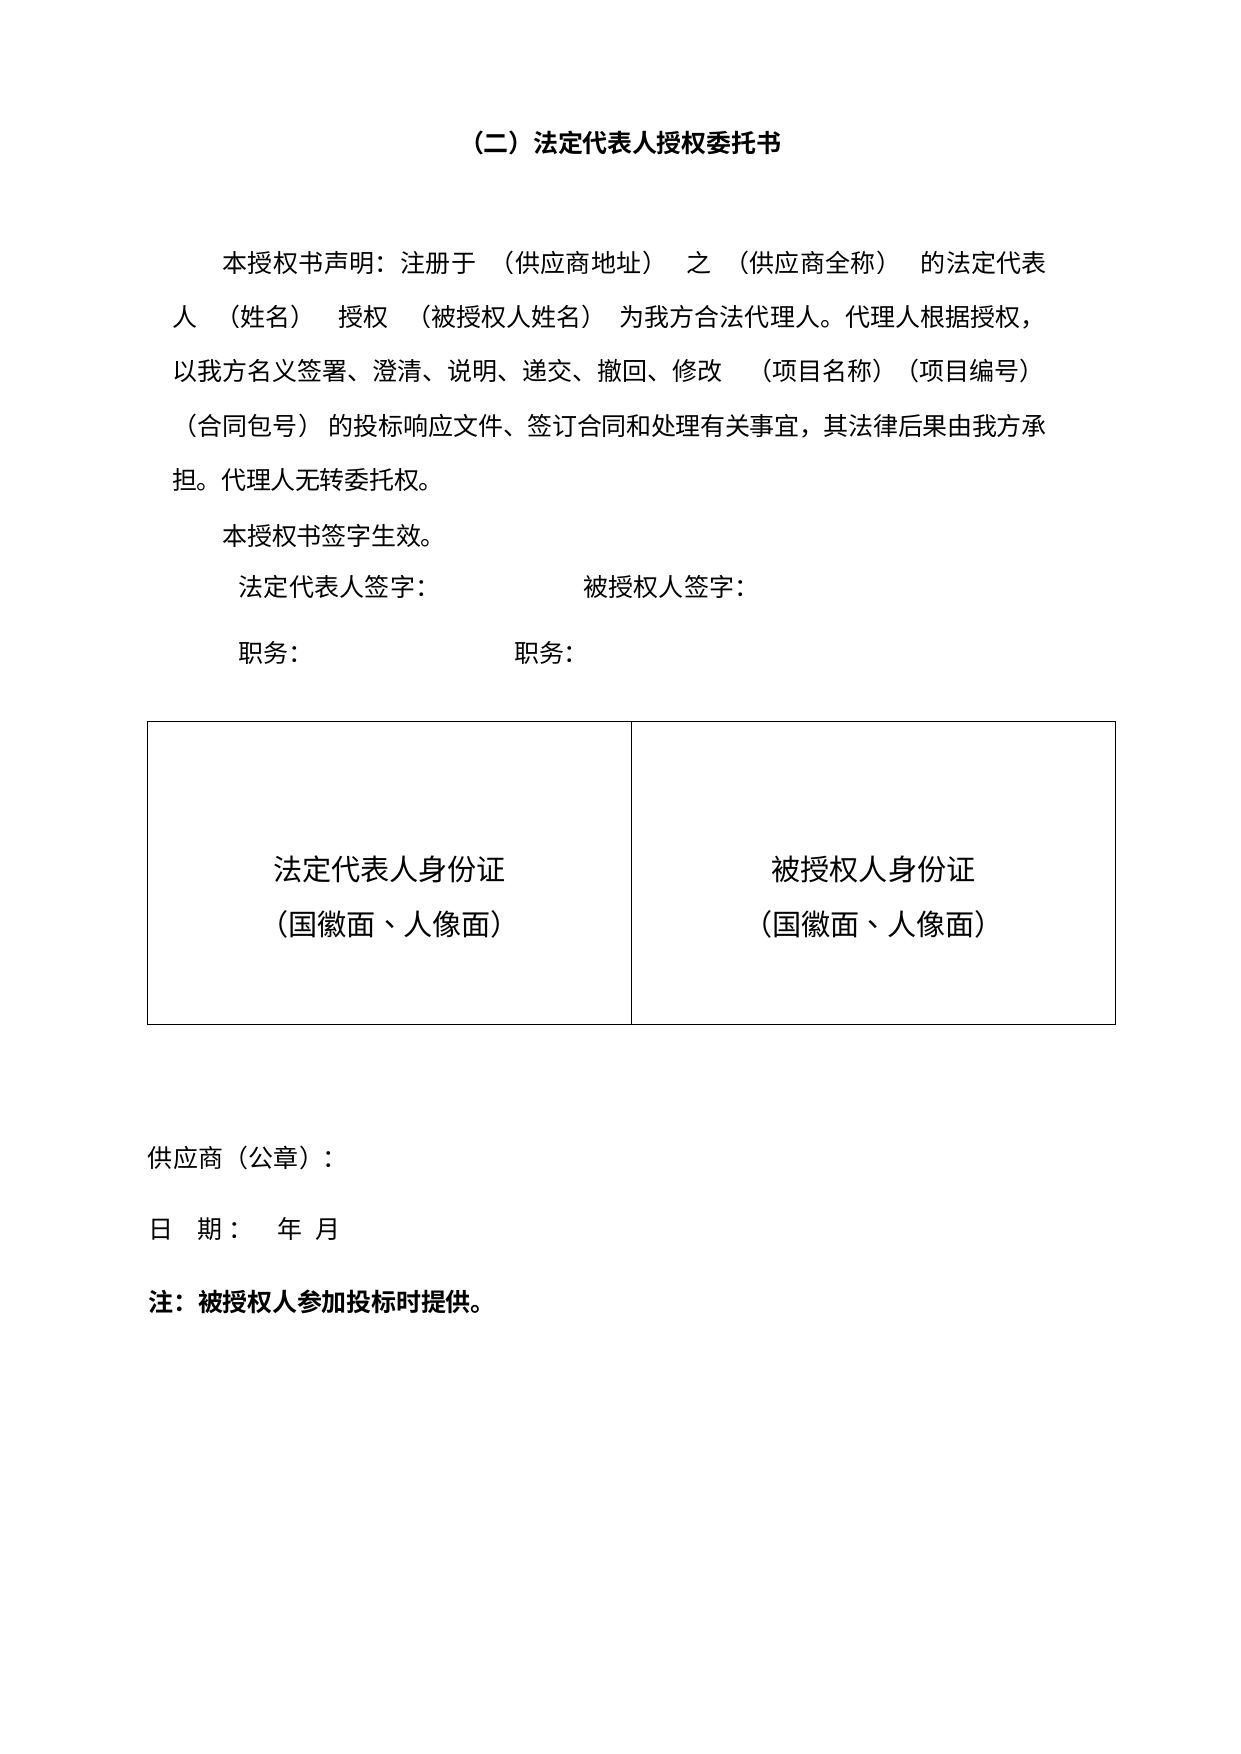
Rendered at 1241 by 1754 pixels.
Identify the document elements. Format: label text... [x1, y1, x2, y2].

table_header 被授权人身份证 （国徽面、人像面） [632, 722, 1115, 1024]
text （二）法定代表人授权委托书 [148, 126, 1093, 159]
text 本授权书声明：注册于 （供应商地址） 之 （供应商全称） 的法定代表人 （姓名） 授权 （被授权人姓名） 为我方合法代理人。代理人根据授权，以我方名义签署、澄清、说明、递交、撤回、修改 （项目名称）（项目编号）（合同包号） 的投标响应文件、签订合同和处理有关事宜，其法律后果由我方承担。代理人无转委托权。 [172, 243, 1048, 497]
text 注：被授权人参加投标时提供。 [149, 1283, 615, 1319]
text 法定代表人签字： 被授权人签字： [238, 571, 1093, 603]
text 本授权书签字生效。 [222, 519, 1093, 552]
text 供应商（公章）： [148, 1138, 610, 1175]
text 日 期 ： 年 月 [149, 1209, 615, 1246]
text 职务： 职务： [238, 636, 1093, 669]
table_header 法定代表人身份证 （国徽面、人像面） [148, 722, 631, 1024]
